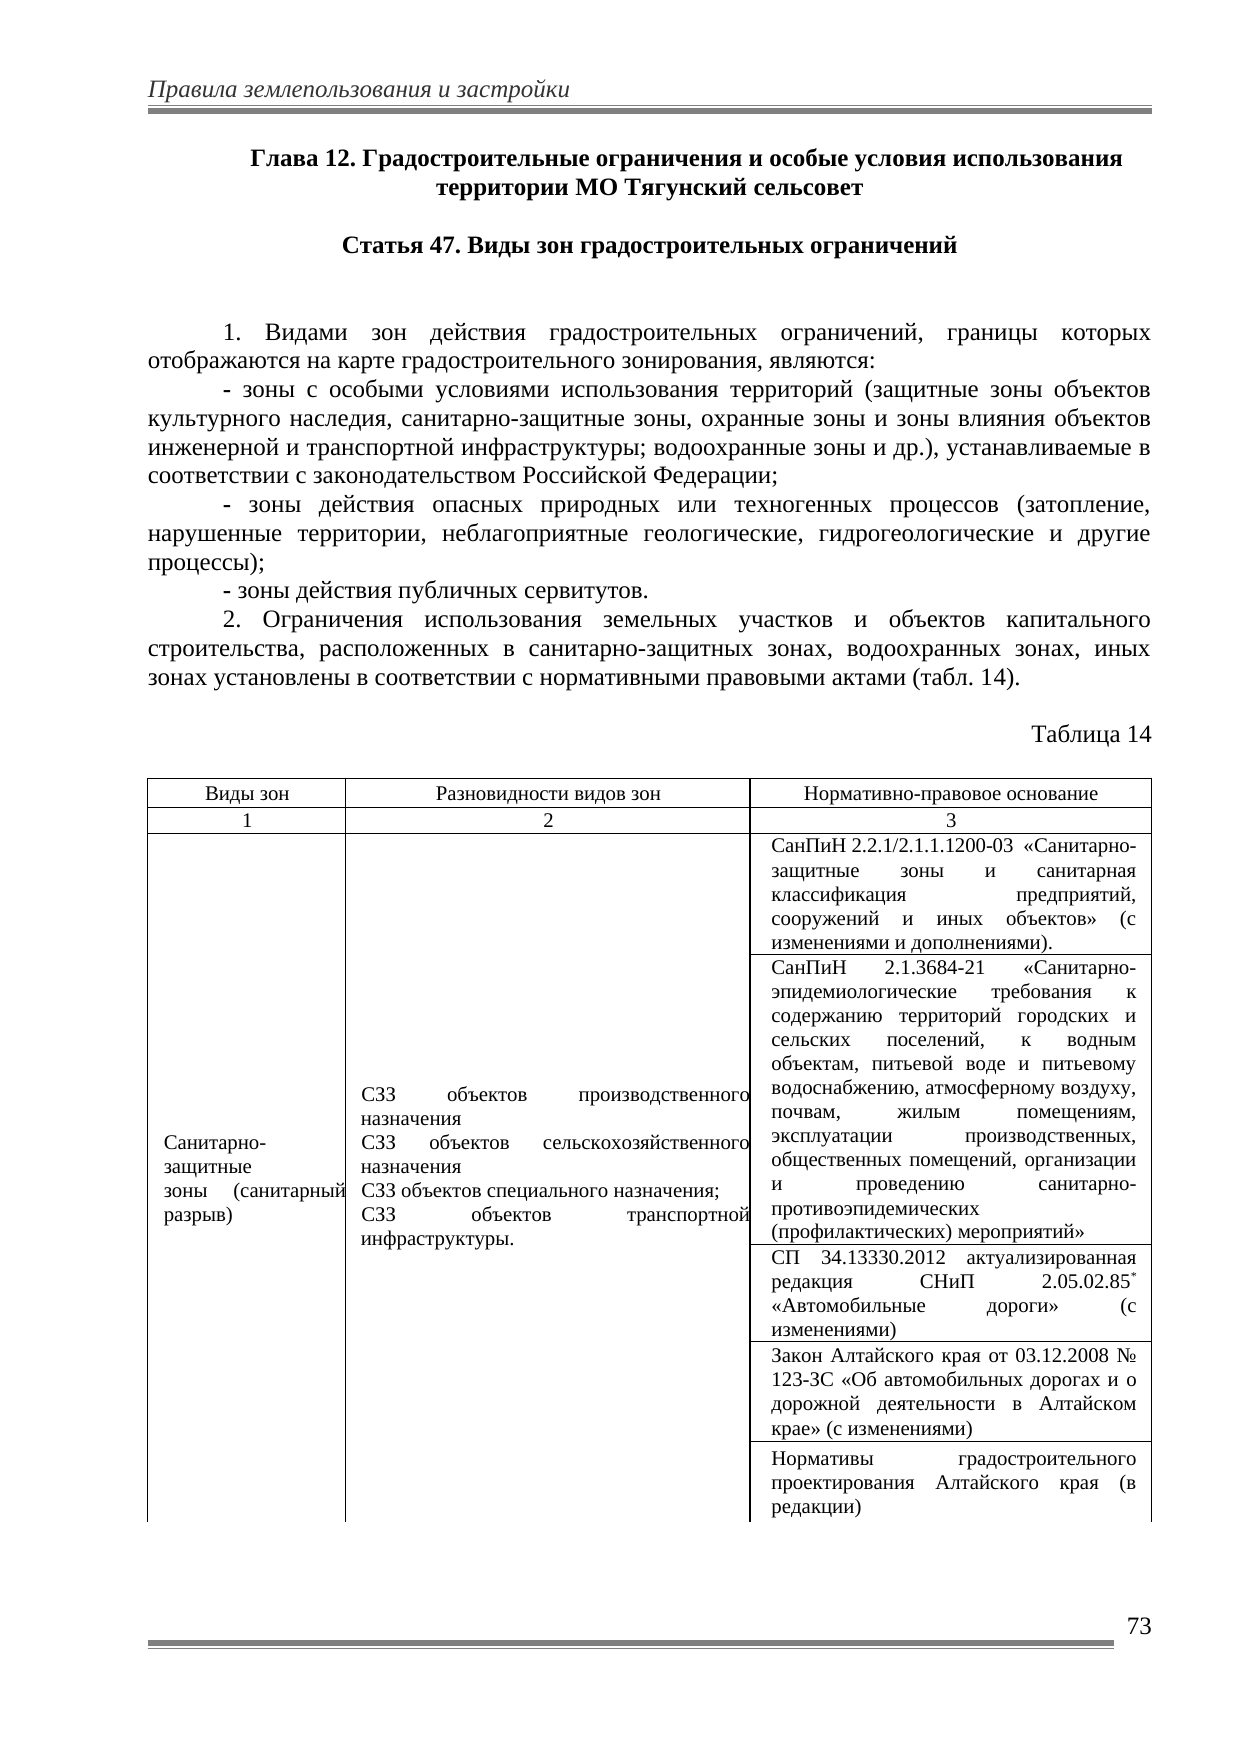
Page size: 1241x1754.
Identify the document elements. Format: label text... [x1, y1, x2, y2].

table_cell Нормативы градостроительного проектирования Алтайского края (в редакции) [751, 1442, 1151, 1522]
text Таблица 14 [148, 719, 1152, 748]
text - зоны действия опасных природных или техногенных процессов (затопление, нарушенные территории, неблагоприятные геологические, гидрогеологические и другие процессы); [148, 489, 1152, 575]
text Статья 47. Виды зон градостроительных ограничений [148, 230, 1152, 259]
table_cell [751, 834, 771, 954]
text Глава 12. Градостроительные ограничения и особые условия использования территории МО Тягунский сельсовет [148, 143, 1152, 201]
text - зоны действия публичных сервитутов. [148, 575, 1152, 604]
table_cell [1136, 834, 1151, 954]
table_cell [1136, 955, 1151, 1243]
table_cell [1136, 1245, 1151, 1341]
table_cell 1 [148, 808, 345, 832]
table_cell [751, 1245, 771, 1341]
table_cell 3 [751, 808, 1151, 832]
table_cell Санитарно-защитные зоны (санитарный разрыв) [148, 834, 345, 1522]
table_cell Закон Алтайского края от 03.12.2008 № 123-ЗС «Об автомобильных дорогах и о дорожной деятельности в Алтайском крае» (с изменениями) [751, 1342, 1151, 1441]
text - зоны с особыми условиями использования территорий (защитные зоны объектов культурного наследия, санитарно-защитные зоны, охранные зоны и зоны влияния объектов инженерной и транспортной инфраструктуры; водоохранные зоны и др.), устанавливаемые в соответствии с законодательством Российской Федерации; [148, 374, 1152, 489]
table_header Виды зон [148, 779, 345, 807]
text 2. Ограничения использования земельных участков и объектов капитального строительства, расположенных в санитарно-защитных зонах, водоохранных зонах, иных зонах установлены в соответствии с нормативными правовыми актами (табл. 14). [148, 604, 1152, 690]
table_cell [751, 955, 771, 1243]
table_header Разновидности видов зон [346, 779, 749, 807]
text 1. Видами зон действия градостроительных ограничений, границы которых отображаются на карте градостроительного зонирования, являются: [148, 317, 1152, 374]
table_cell СЗЗ объектов производственного назначения СЗЗ объектов сельскохозяйственного назначения СЗЗ объектов специального назначения; СЗЗ объектов транспортной инфраструктуры. [346, 834, 749, 1522]
table_cell 2 [346, 808, 749, 832]
table_header Нормативно-правовое основание [751, 779, 1151, 807]
